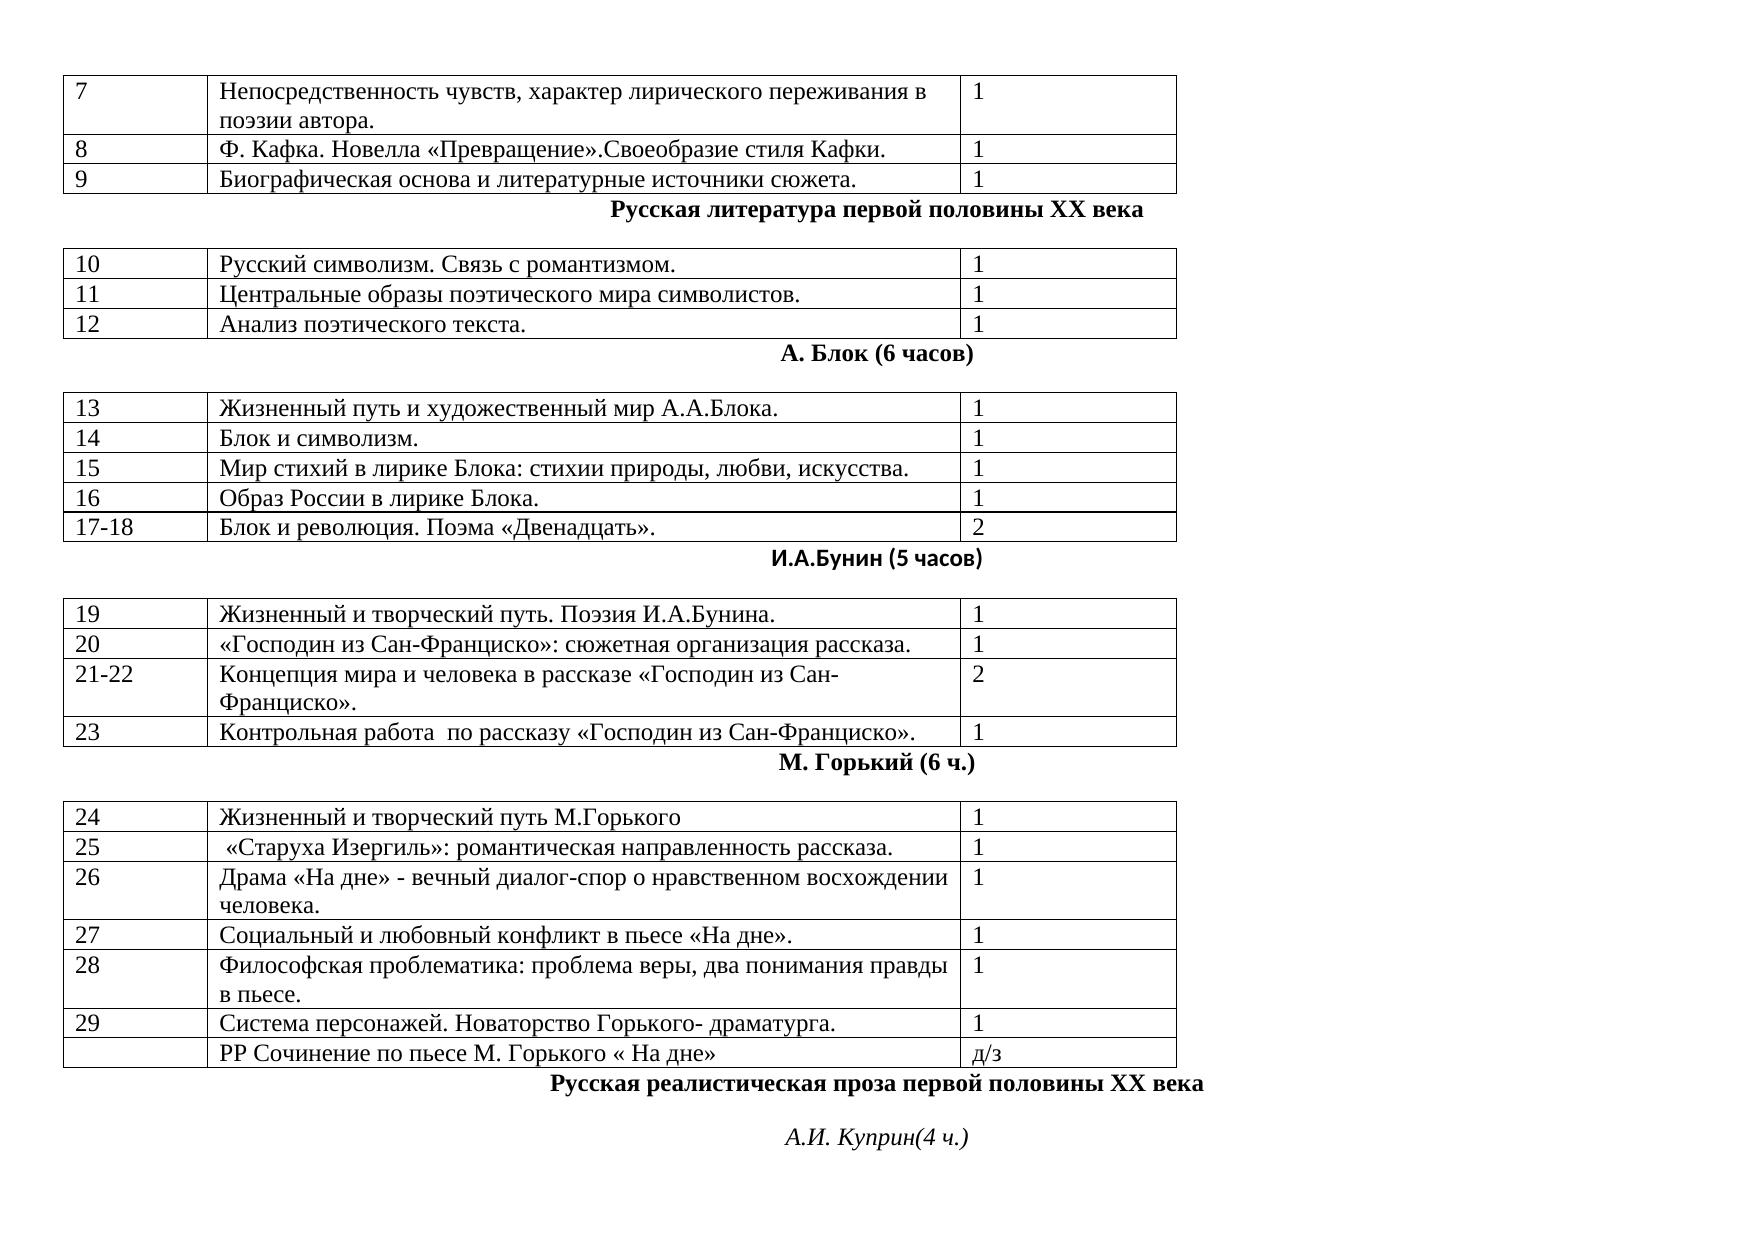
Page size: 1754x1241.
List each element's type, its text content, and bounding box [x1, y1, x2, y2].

table_cell Контрольная работа по рассказу «Господин из Сан-Франциско». [208, 717, 960, 746]
table_header Жизненный путь и художественный мир А.А.Блока. [208, 393, 960, 422]
table_cell д/з [961, 1038, 1176, 1067]
table_cell Биографическая основа и литературные источники сюжета. [208, 164, 960, 193]
table_header 24 [64, 802, 207, 831]
table_cell 23 [64, 717, 207, 746]
table_cell 1 [961, 862, 1176, 919]
table_header 10 [64, 249, 207, 278]
table_cell 1 [961, 629, 1176, 658]
text Русская литература первой половины ХХ века [75, 194, 1679, 223]
table_cell Блок и революция. Поэма «Двенадцать». [208, 513, 960, 541]
table_cell 20 [64, 629, 207, 658]
text А.И. Куприн(4 ч.) [75, 1122, 1679, 1151]
table_header Жизненный и творческий путь. Поэзия И.А.Бунина. [208, 599, 960, 628]
table_cell «Старуха Изергиль»: романтическая направленность рассказа. [208, 832, 960, 861]
table_cell 1 [961, 453, 1176, 482]
table_cell 1 [961, 423, 1176, 452]
table_cell 7 [64, 76, 207, 133]
table_header 13 [64, 393, 207, 422]
table_cell 25 [64, 832, 207, 861]
table_cell Непосредственность чувств, характер лирического переживания в поэзии автора. [208, 76, 960, 133]
table_cell 8 [64, 135, 207, 163]
table_cell Ф. Кафка. Новелла «Превращение».Своеобразие стиля Кафки. [208, 135, 960, 163]
table_header 19 [64, 599, 207, 628]
table_cell 17-18 [64, 513, 207, 541]
table_cell Анализ поэтического текста. [208, 309, 960, 337]
table_cell Концепция мира и человека в рассказе «Господин из Сан-Франциско». [208, 659, 960, 716]
table_cell 2 [961, 659, 1176, 716]
table_cell 11 [64, 279, 207, 308]
table_cell 1 [961, 279, 1176, 308]
table_cell 1 [961, 717, 1176, 746]
table_cell [64, 1038, 207, 1067]
text А. Блок (6 часов) [75, 338, 1679, 367]
table_cell 1 [961, 309, 1176, 337]
text Русская реалистическая проза первой половины ХХ века [75, 1068, 1679, 1097]
table_header Русский символизм. Связь с романтизмом. [208, 249, 960, 278]
table_cell 1 [961, 483, 1176, 511]
table_cell Мир стихий в лирике Блока: стихии природы, любви, искусства. [208, 453, 960, 482]
table_cell 1 [961, 135, 1176, 163]
table_cell Образ России в лирике Блока. [208, 483, 960, 511]
table_header 1 [961, 802, 1176, 831]
table_cell 1 [961, 1009, 1176, 1037]
table_cell 12 [64, 309, 207, 337]
table_cell РР Сочинение по пьесе М. Горького « На дне» [208, 1038, 960, 1067]
table_cell Блок и символизм. [208, 423, 960, 452]
table_cell Система персонажей. Новаторство Горького- драматурга. [208, 1009, 960, 1037]
table_cell 1 [961, 920, 1176, 949]
table_header Жизненный и творческий путь М.Горького [208, 802, 960, 831]
table_header 1 [961, 249, 1176, 278]
table_header 1 [961, 393, 1176, 422]
table_cell 1 [961, 164, 1176, 193]
table_cell 1 [961, 832, 1176, 861]
table_cell 1 [961, 76, 1176, 133]
table_cell 2 [961, 513, 1176, 541]
table_cell 27 [64, 920, 207, 949]
table_cell 9 [64, 164, 207, 193]
table_cell 26 [64, 862, 207, 919]
table_cell 28 [64, 950, 207, 1007]
text И.А.Бунин (5 часов) [75, 542, 1679, 573]
table_cell 14 [64, 423, 207, 452]
table_cell Драма «На дне» - вечный диалог-спор о нравственном восхождении человека. [208, 862, 960, 919]
table_cell Философская проблематика: проблема веры, два понимания правды в пьесе. [208, 950, 960, 1007]
table_cell Центральные образы поэтического мира символистов. [208, 279, 960, 308]
table_cell Социальный и любовный конфликт в пьесе «На дне». [208, 920, 960, 949]
table_cell 29 [64, 1009, 207, 1037]
table_cell 15 [64, 453, 207, 482]
table_cell 1 [961, 950, 1176, 1007]
table_cell «Господин из Сан-Франциско»: сюжетная организация рассказа. [208, 629, 960, 658]
text М. Горький (6 ч.) [75, 747, 1679, 776]
table_header 1 [961, 599, 1176, 628]
table_cell 21-22 [64, 659, 207, 716]
table_cell 16 [64, 483, 207, 511]
